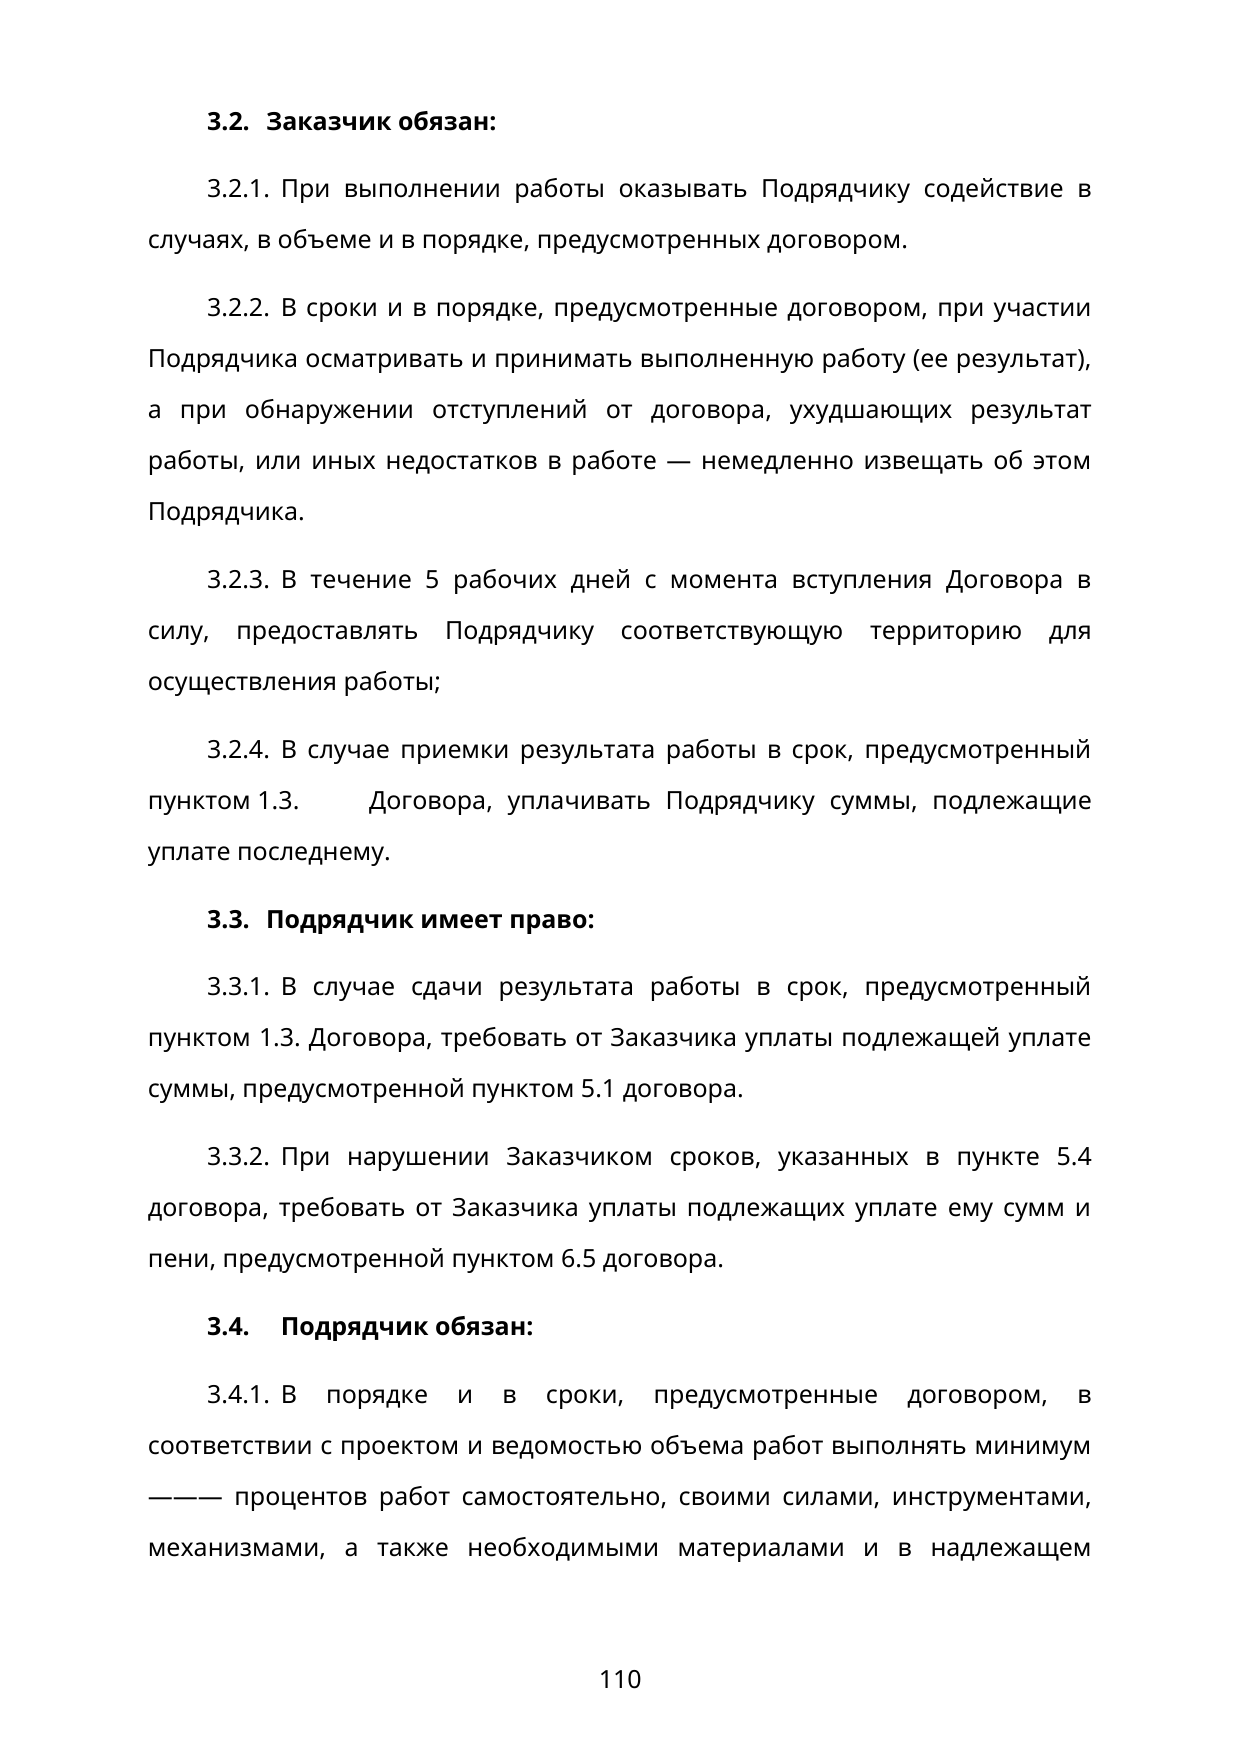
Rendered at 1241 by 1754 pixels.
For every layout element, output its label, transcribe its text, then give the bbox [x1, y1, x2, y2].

text 3.3. Подрядчик имеет право: [148, 901, 1092, 935]
text 3.4. Подрядчик обязан: [148, 1309, 1092, 1343]
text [148, 1376, 1092, 1563]
text 3.2.3. В течение 5 рабочих дней с момента вступления Договора в силу, предоставлять Подрядчику соответствующую территорию для осуществления работы; [148, 562, 1092, 698]
text 3.2.4. В случае приемки результата работы в срок, предусмотренный пунктом 1.3. Договора, уплачивать Подрядчику суммы, подлежащие уплате последнему. [148, 732, 1092, 868]
text 3.2.2. В сроки и в порядке, предусмотренные договором, при участии Подрядчика осматривать и принимать выполненную работу (ее результат), а при обнаружении отступлений от договора, ухудшающих результат работы, или иных недостатков в работе — немедленно извещать об этом Подрядчика. [148, 290, 1092, 528]
text 3.2. Заказчик обязан: [148, 103, 1092, 137]
text 3.3.2. При нарушении Заказчиком сроков, указанных в пункте 5.4 договора, требовать от Заказчика уплаты подлежащих уплате ему сумм и пени, предусмотренной пунктом 6.5 договора. [148, 1139, 1092, 1275]
text 3.3.1. В случае сдачи результата работы в срок, предусмотренный пунктом 1.3. Договора, требовать от Заказчика уплаты подлежащей уплате суммы, предусмотренной пунктом 5.1 договора. [148, 969, 1092, 1105]
text 3.2.1. При выполнении работы оказывать Подрядчику содействие в случаях, в объеме и в порядке, предусмотренных договором. [148, 171, 1092, 256]
